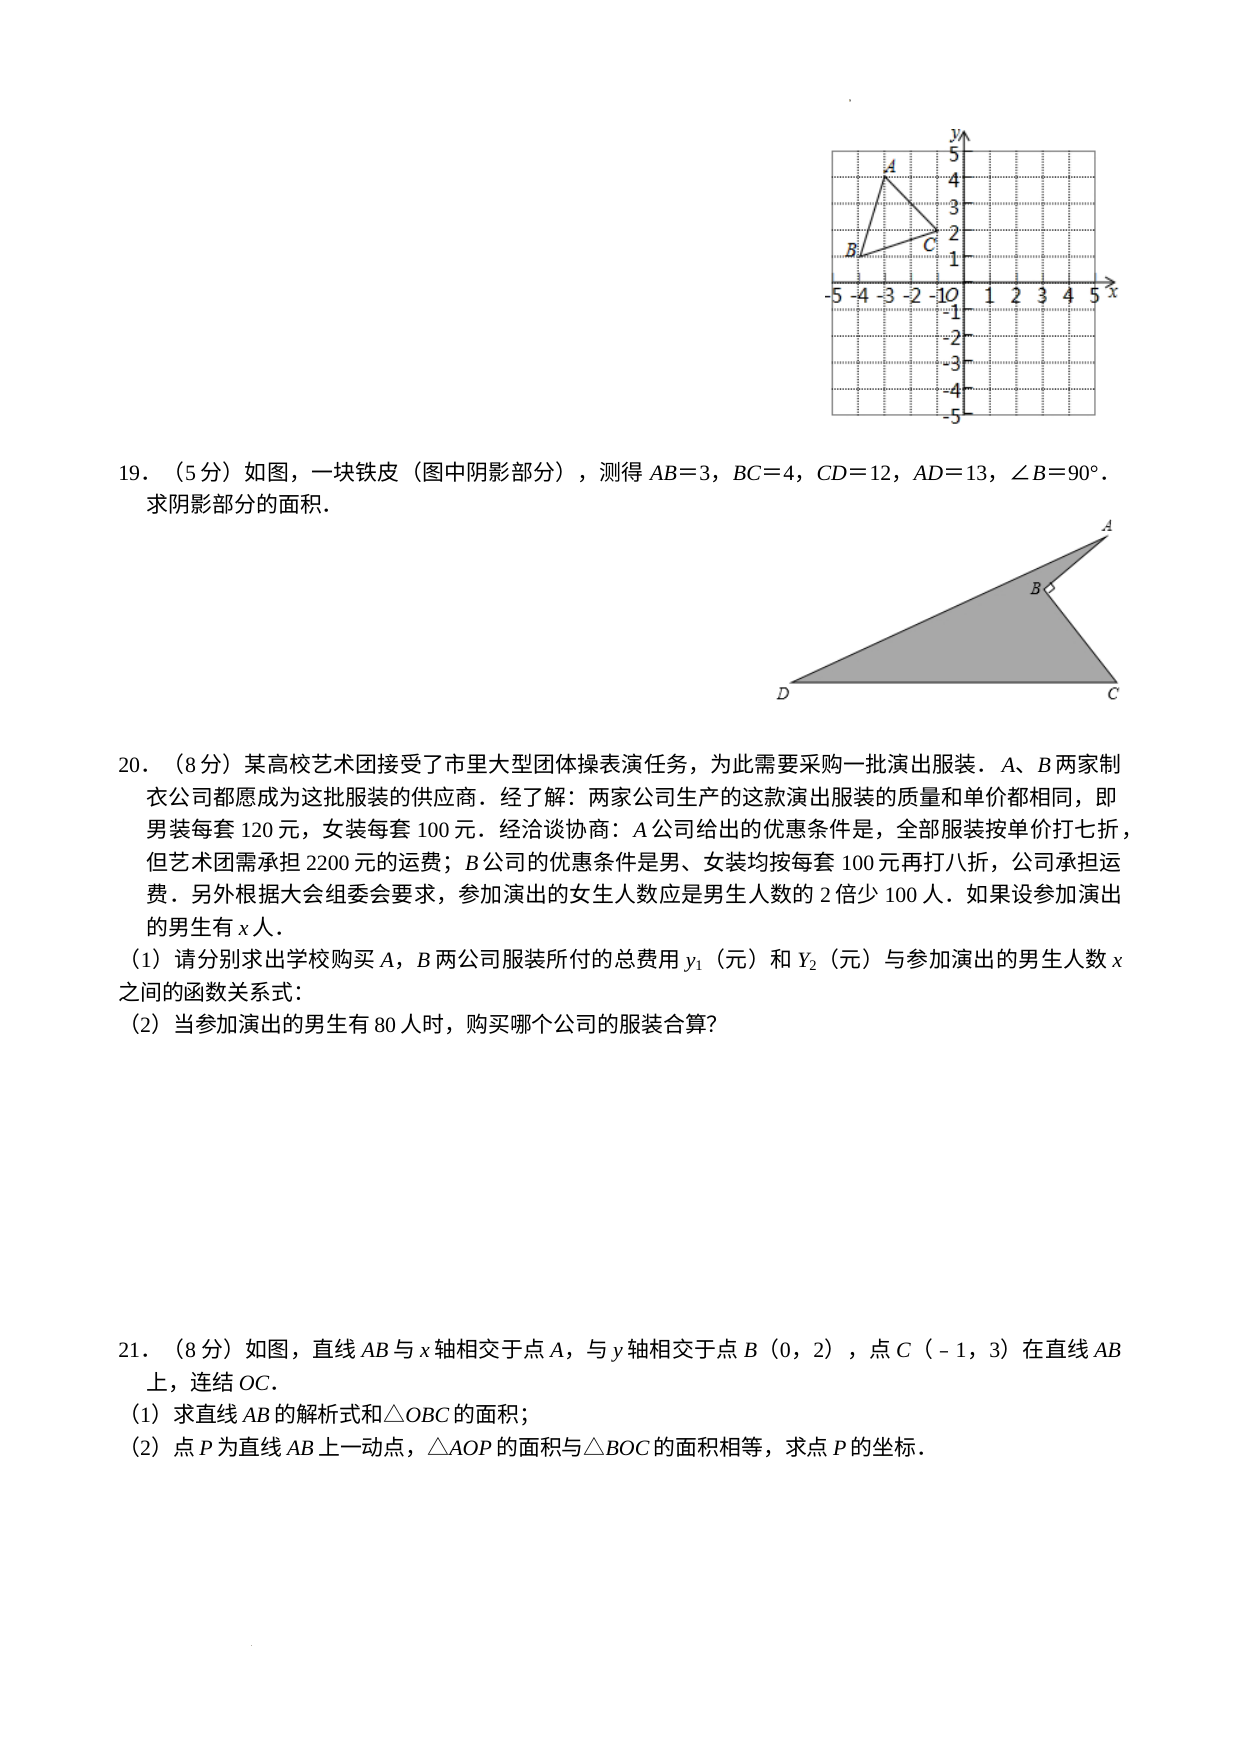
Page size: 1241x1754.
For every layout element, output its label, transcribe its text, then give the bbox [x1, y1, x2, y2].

text （1）求直线AB的解析式和△OBC的面积； [118, 1397, 1122, 1429]
text 19．（5分）如图，一块铁皮（图中阴影部分），测得AB＝3，BC＝4，CD＝12，AD＝13，∠B＝90°．求阴影部分的面积． [118, 454, 1122, 519]
picture [776, 519, 1123, 703]
text 20．（8分）某高校艺术团接受了市里大型团体操表演任务，为此需要采购一批演出服装．A、B两家制衣公司都愿成为这批服装的供应商．经了解：两家公司生产的这款演出服装的质量和单价都相同，即男装每套120元，女装每套100元．经洽谈协商：A公司给出的优惠条件是，全部服装按单价打七折，但艺术团需承担2200元的运费；B公司的优惠条件是男、女装均按每套100元再打八折，公司承担运费．另外根据大会组委会要求，参加演出的女生人数应是男生人数的2倍少100人．如果设参加演出的男生有x人． [118, 747, 1122, 942]
text （2）点P为直线AB上一动点，△AOP的面积与△BOC的面积相等，求点P的坐标． [118, 1429, 1122, 1462]
text （1）请分别求出学校购买A，B两公司服装所付的总费用y1（元）和Y2（元）与参加演出的男生人数x之间的函数关系式： [118, 942, 1122, 1007]
text （2）当参加演出的男生有80人时，购买哪个公司的服装合算？ [118, 1007, 1122, 1039]
picture [825, 129, 1123, 428]
text 21．（8分）如图，直线AB与x轴相交于点A，与y轴相交于点B（0，2），点C（﹣1，3）在直线AB上，连结OC． [118, 1332, 1122, 1397]
